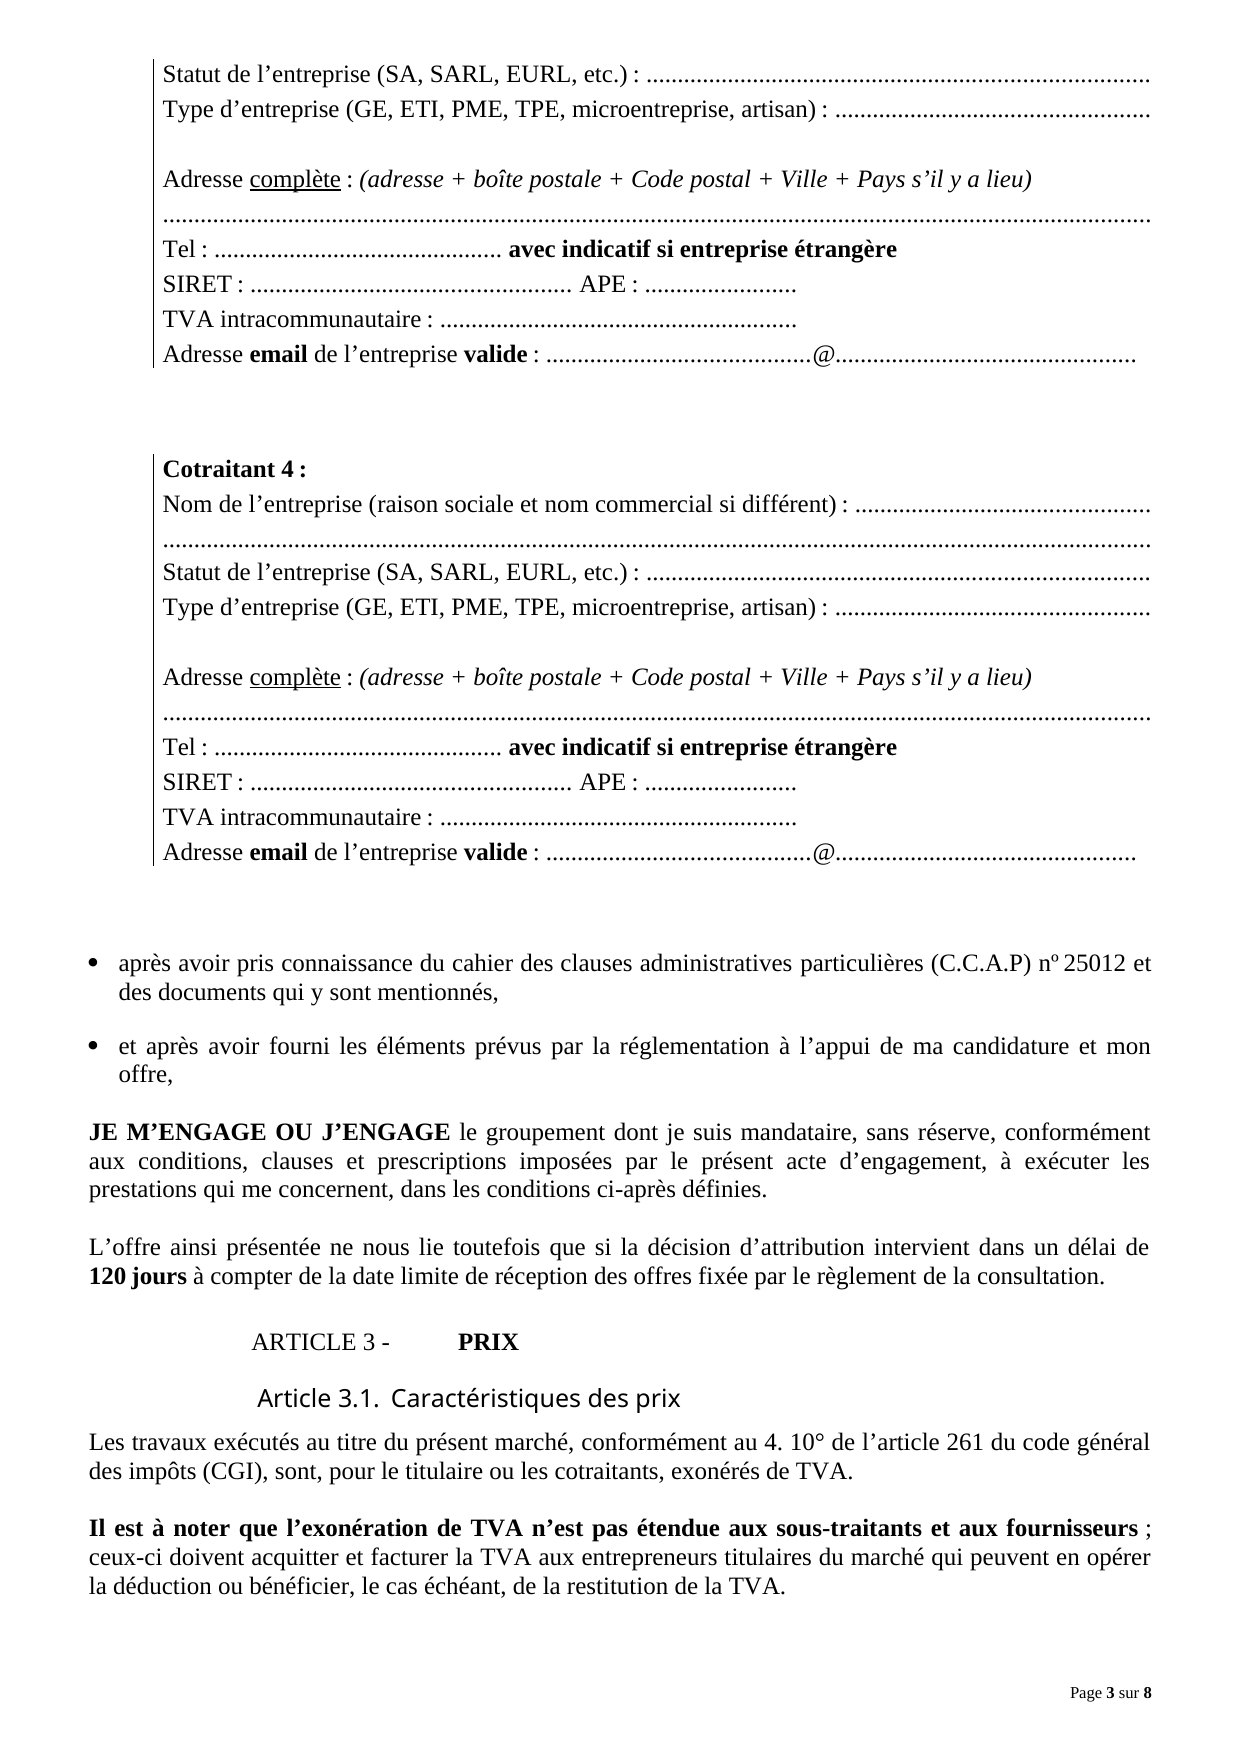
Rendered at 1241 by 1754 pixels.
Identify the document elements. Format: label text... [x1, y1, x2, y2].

text L’offre ainsi présentée ne nous lie toutefois que si la décision d’attribution intervient dans un délai de 120 jours à compter de la date limite de réception des offres fixée par le règlement de la consultation. [89, 1232, 1152, 1289]
text Tel : avec indicatif si entreprise étrangère [154, 234, 1152, 263]
subtitle Caractéristiques des prix [257, 1381, 1152, 1415]
text TVA intracommunautaire : [154, 802, 1152, 831]
text Il est à noter que l’exonération de TVA n’est pas étendue aux sous-traitants et aux fournisseurs ; ceux-ci doivent acquitter et facturer la TVA aux entrepreneurs titulaires du marché qui peuvent en opérer la déduction ou bénéficier, le cas échéant, de la restitution de la TVA. [89, 1513, 1152, 1600]
text Cotraitant 4 : [154, 454, 1152, 483]
text SIRET : APE : [154, 269, 1152, 298]
text Tel : avec indicatif si entreprise étrangère [154, 732, 1152, 761]
text TVA intracommunautaire : [154, 304, 1152, 333]
text JE M’ENGAGE OU J’ENGAGE le groupement dont je suis mandataire, sans réserve, conformément aux conditions, clauses et prescriptions imposées par le présent acte d’engagement, à exécuter les prestations qui me concernent, dans les conditions ci-après définies. [89, 1117, 1152, 1203]
list et après avoir fourni les éléments prévus par la réglementation à l’appui de ma candidature et mon offre, [89, 1031, 1152, 1088]
text Prix [251, 1327, 1152, 1356]
text Type d’entreprise (GE, ETI, PME, TPE, microentreprise, artisan) : [154, 94, 1152, 123]
list après avoir pris connaissance du cahier des clauses administratives particulières (C.C.A.P) nº 25012 et des documents qui y sont mentionnés, [89, 948, 1152, 1006]
text Les travaux exécutés au titre du présent marché, conformément au 4. 10° de l’article 261 du code général des impôts (CGI), sont, pour le titulaire ou les cotraitants, exonérés de TVA. [89, 1427, 1152, 1485]
text Adresse email de l’entreprise valide : @ [154, 837, 1152, 866]
text Type d’entreprise (GE, ETI, PME, TPE, microentreprise, artisan) : [154, 592, 1152, 621]
text Nom de l’entreprise (raison sociale et nom commercial si différent) : [154, 489, 1152, 518]
text Statut de l’entreprise (SA, SARL, EURL, etc.) : [154, 59, 1152, 88]
text Adresse complète : (adresse + boîte postale + Code postal + Ville + Pays s’il y a lieu) [154, 662, 1152, 691]
text Statut de l’entreprise (SA, SARL, EURL, etc.) : [154, 557, 1152, 586]
text Adresse complète : (adresse + boîte postale + Code postal + Ville + Pays s’il y a lieu) [154, 164, 1152, 193]
text Adresse email de l’entreprise valide : @ [154, 339, 1152, 368]
text SIRET : APE : [154, 767, 1152, 796]
